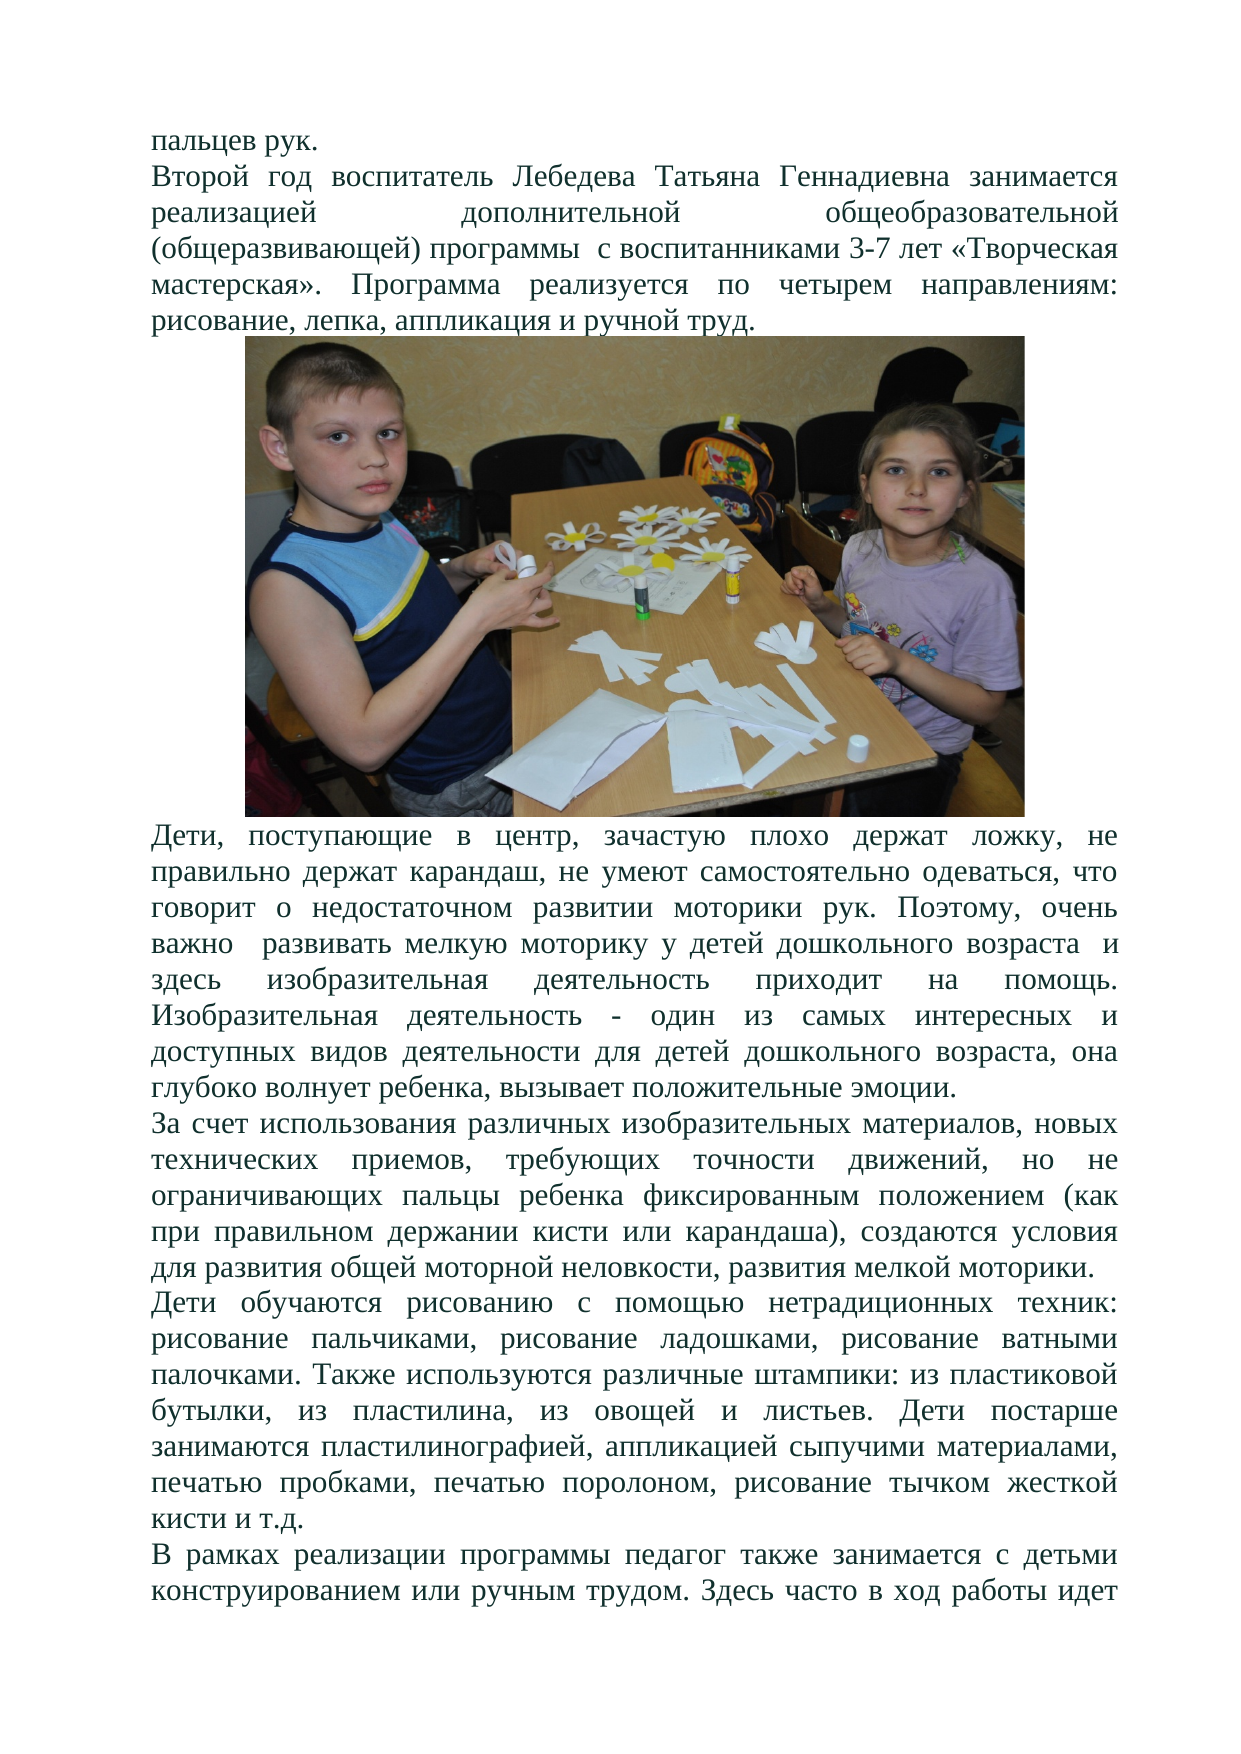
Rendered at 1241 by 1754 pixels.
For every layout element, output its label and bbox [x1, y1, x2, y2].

table_cell [148, 118, 1122, 1633]
picture [245, 336, 1025, 817]
